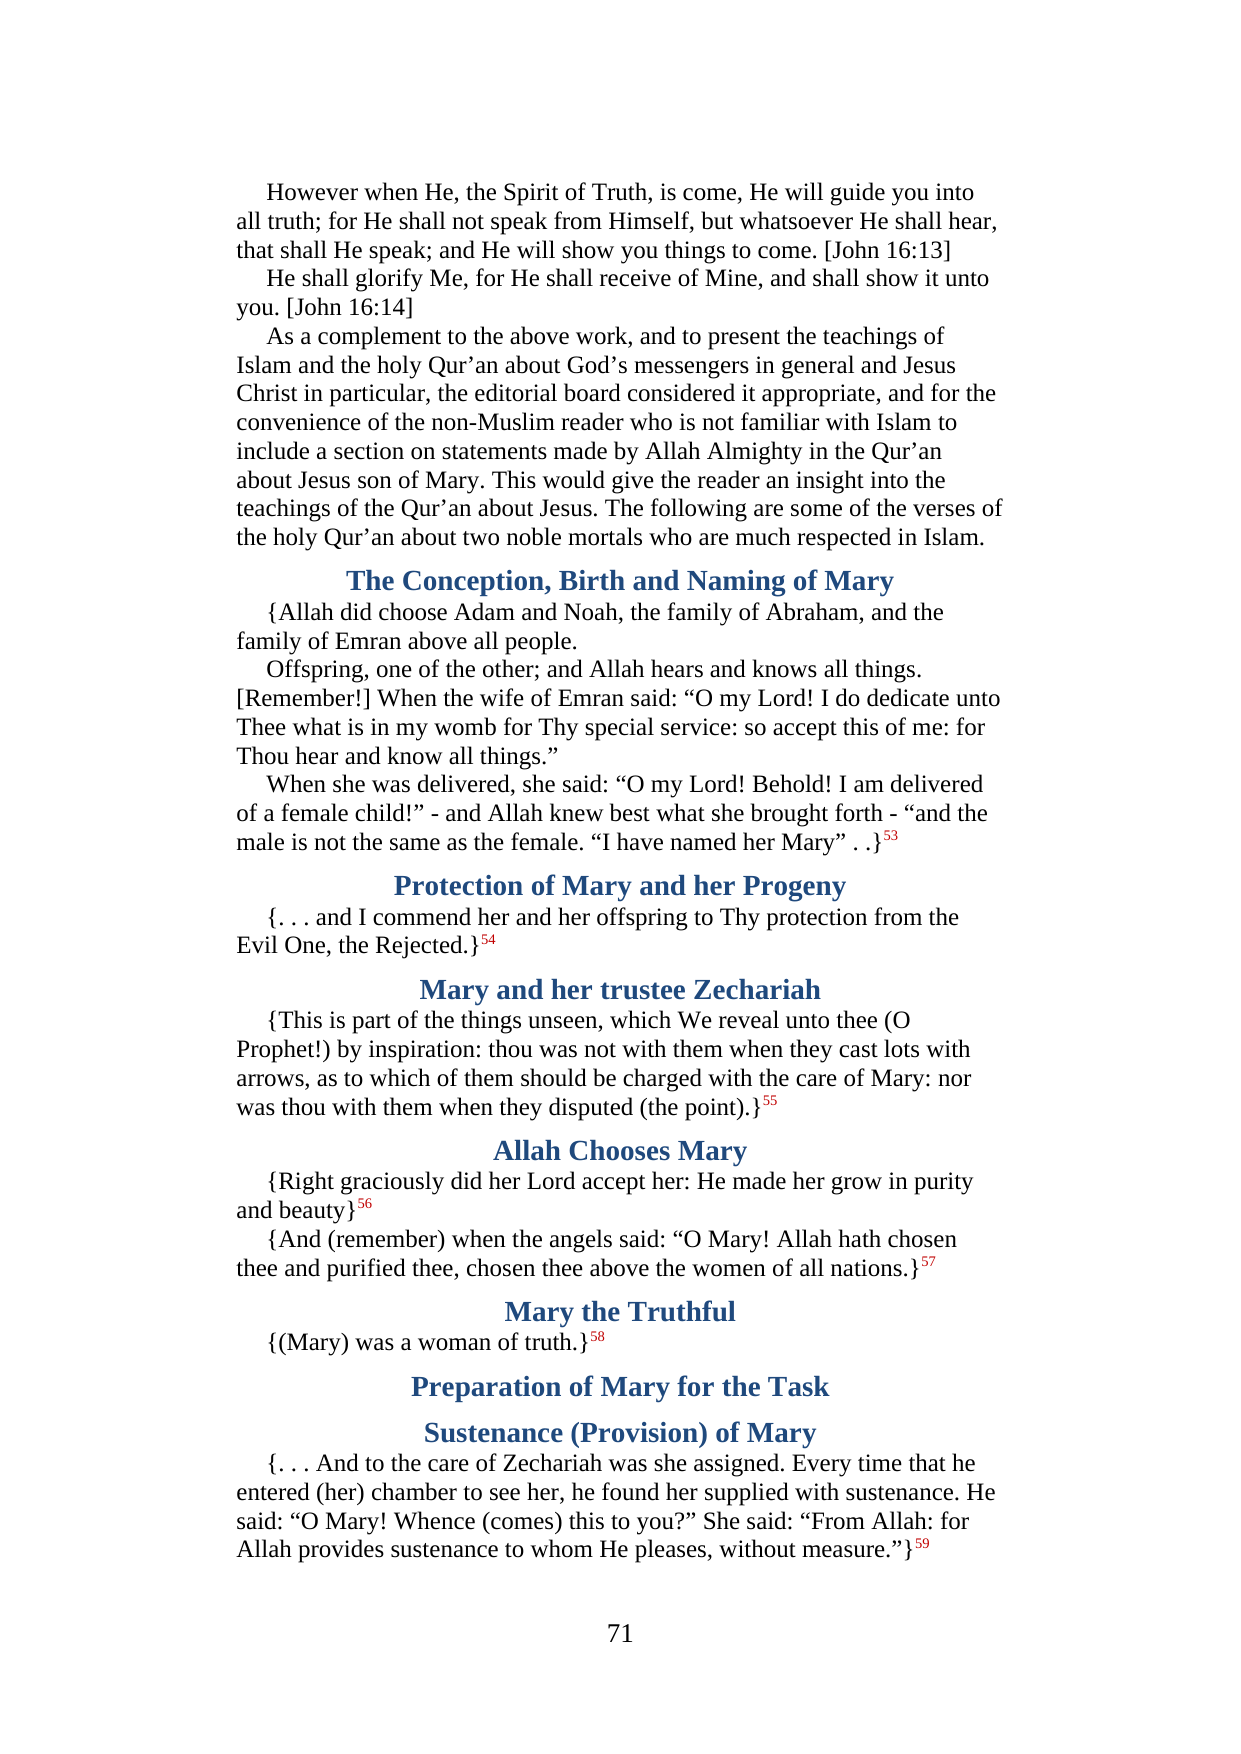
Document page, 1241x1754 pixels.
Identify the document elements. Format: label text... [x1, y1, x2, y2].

text As a complement to the above work, and to present the teachings of Islam and the holy Qur’an about God’s messengers in general and Jesus Christ in particular, the editorial board considered it appropriate, and for the convenience of the non-Muslim reader who is not familiar with Islam to include a section on statements made by Allah Almighty in the Qur’an about Jesus son of Mary. This would give the reader an insight into the teachings of the Qur’an about Jesus. The following are some of the verses of the holy Qur’an about two noble mortals who are much respected in Islam. [236, 321, 1004, 551]
text {This is part of the things unseen, which We reveal unto thee (O Prophet!) by inspiration: thou was not with them when they cast lots with arrows, as to which of them should be charged with the care of Mary: nor was thou with them when they disputed (the point).}55 [236, 1005, 1004, 1120]
text {Allah did choose Adam and Noah, the family of Abraham, and the family of Emran above all people. [236, 597, 1004, 654]
text When she was delivered, she said: “O my Lord! Behold! I am delivered of a female child!” - and Allah knew best what she brought forth - “and the male is not the same as the female. “I have named her Mary” . .}53 [236, 769, 1004, 856]
subtitle The Conception, Birth and Naming of Mary [236, 563, 1004, 597]
subtitle Protection of Mary and her Progeny [236, 868, 1004, 902]
subtitle Mary the Truthful [236, 1294, 1004, 1327]
text {. . . And to the care of Zechariah was she assigned. Every time that he entered (her) chamber to see her, he found her supplied with sustenance. He said: “O Mary! Whence (comes) this to you?” She said: “From Allah: for Allah provides sustenance to whom He pleases, without measure.”}59 [236, 1448, 1004, 1563]
subtitle Mary and her trustee Zechariah [236, 972, 1004, 1005]
subtitle Sustenance (Provision) of Mary [236, 1415, 1004, 1448]
text {(Mary) was a woman of truth.}58 [236, 1327, 1004, 1356]
subtitle Allah Chooses Mary [236, 1133, 1004, 1166]
text {. . . and I commend her and her offspring to Thy protection from the Evil One, the Rejected.}54 [236, 902, 1004, 959]
text However when He, the Spirit of Truth, is come, He will guide you into all truth; for He shall not speak from Himself, but whatsoever He shall hear, that shall He speak; and He will show you things to come. [John 16:13] [236, 177, 1004, 263]
text Offspring, one of the other; and Allah hears and knows all things. [Remember!] When the wife of Emran said: “O my Lord! I do dedicate unto Thee what is in my womb for Thy special service: so accept this of me: for Thou hear and know all things.” [236, 654, 1004, 769]
text He shall glorify Me, for He shall receive of Mine, and shall show it unto you. [John 16:14] [236, 263, 1004, 321]
text {And (remember) when the angels said: “O Mary! Allah hath chosen thee and purified thee, chosen thee above the women of all nations.}57 [236, 1224, 1004, 1281]
subtitle Preparation of Mary for the Task [236, 1369, 1004, 1402]
text {Right graciously did her Lord accept her: He made her grow in purity and beauty}56 [236, 1166, 1004, 1224]
